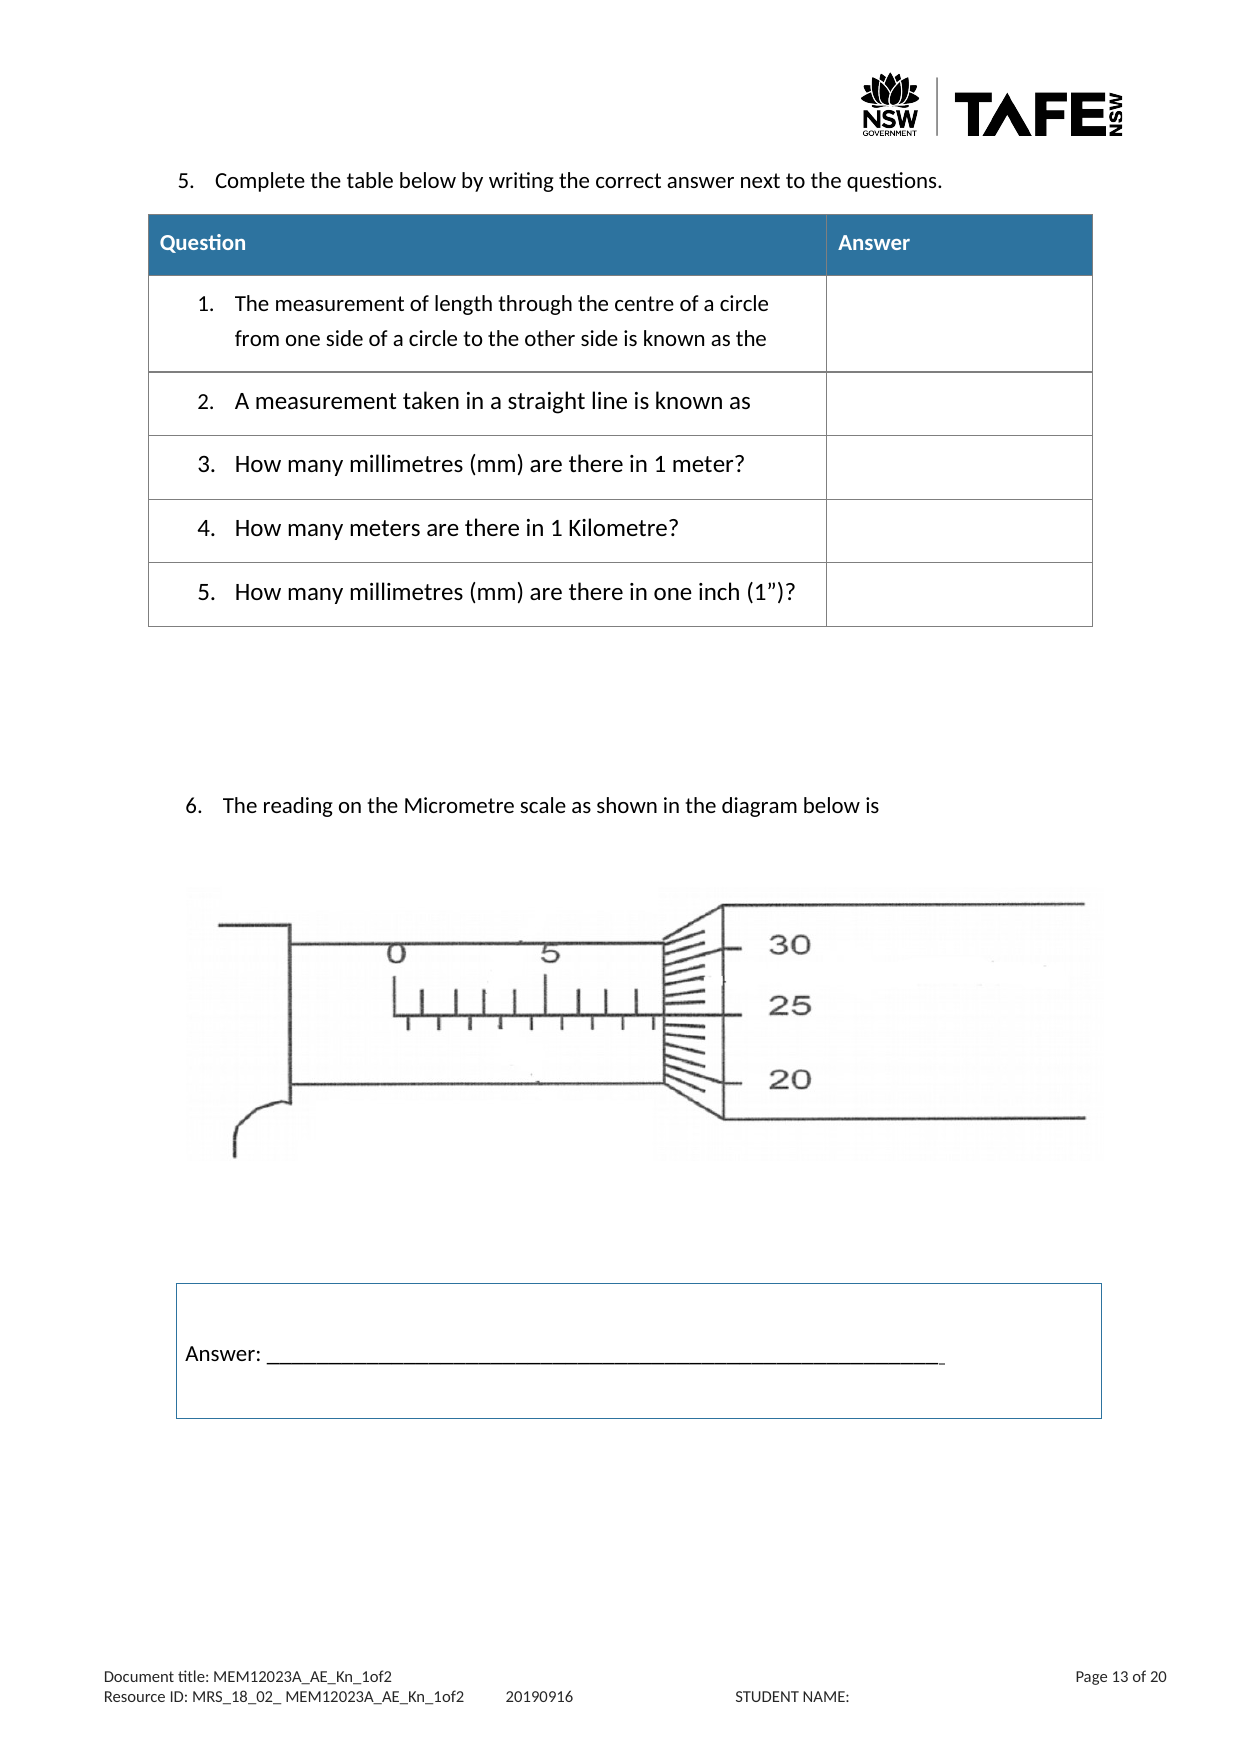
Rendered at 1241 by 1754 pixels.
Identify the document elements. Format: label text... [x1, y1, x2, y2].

table_header Question [149, 215, 826, 275]
picture [861, 71, 1123, 137]
table_cell [827, 373, 1092, 435]
list The reading on the Micrometre scale as shown in the diagram below is [185, 791, 1092, 819]
picture [185, 886, 1131, 1162]
table_cell [827, 563, 1092, 626]
table_cell [827, 276, 1092, 371]
table_cell [827, 500, 1092, 562]
table_cell How many meters are there in 1 Kilometre? [149, 500, 826, 562]
list Complete the table below by writing the correct answer next to the questions. [177, 167, 1092, 194]
table_cell [827, 436, 1092, 499]
table_cell How many millimetres (mm) are there in one inch (1”)? [149, 563, 826, 626]
table_cell How many millimetres (mm) are there in 1 meter? [149, 436, 826, 499]
table_cell A measurement taken in a straight line is known as [149, 373, 826, 435]
text Answer: ______________________________________________________ [177, 1334, 1101, 1367]
table_header Answer [827, 215, 1092, 275]
table_cell The measurement of length through the centre of a circle from one side of a circle to the other side is known as the [149, 276, 826, 371]
